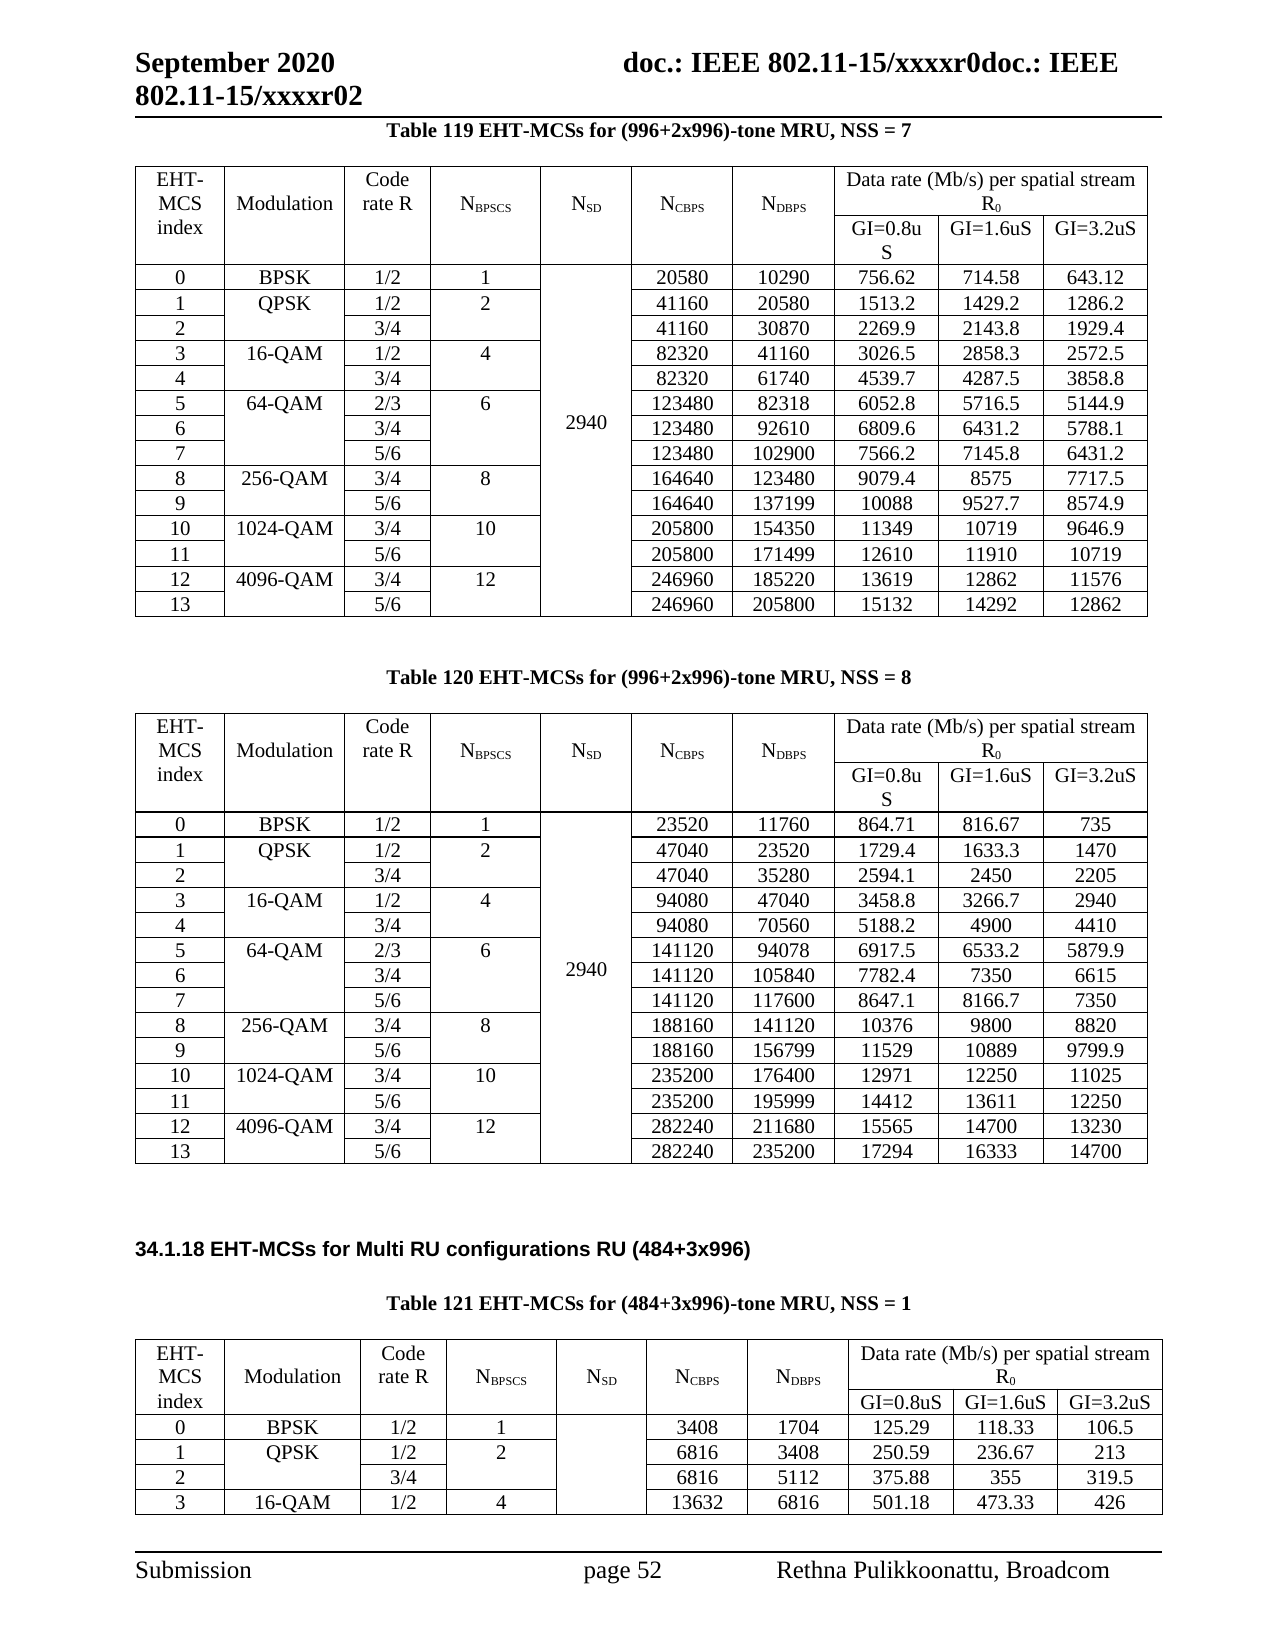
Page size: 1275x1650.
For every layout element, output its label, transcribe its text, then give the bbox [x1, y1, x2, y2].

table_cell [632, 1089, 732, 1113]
text Table 121 EHT-MCSs for (484+3x996)-tone MRU, NSS = 1 [135, 1291, 1162, 1315]
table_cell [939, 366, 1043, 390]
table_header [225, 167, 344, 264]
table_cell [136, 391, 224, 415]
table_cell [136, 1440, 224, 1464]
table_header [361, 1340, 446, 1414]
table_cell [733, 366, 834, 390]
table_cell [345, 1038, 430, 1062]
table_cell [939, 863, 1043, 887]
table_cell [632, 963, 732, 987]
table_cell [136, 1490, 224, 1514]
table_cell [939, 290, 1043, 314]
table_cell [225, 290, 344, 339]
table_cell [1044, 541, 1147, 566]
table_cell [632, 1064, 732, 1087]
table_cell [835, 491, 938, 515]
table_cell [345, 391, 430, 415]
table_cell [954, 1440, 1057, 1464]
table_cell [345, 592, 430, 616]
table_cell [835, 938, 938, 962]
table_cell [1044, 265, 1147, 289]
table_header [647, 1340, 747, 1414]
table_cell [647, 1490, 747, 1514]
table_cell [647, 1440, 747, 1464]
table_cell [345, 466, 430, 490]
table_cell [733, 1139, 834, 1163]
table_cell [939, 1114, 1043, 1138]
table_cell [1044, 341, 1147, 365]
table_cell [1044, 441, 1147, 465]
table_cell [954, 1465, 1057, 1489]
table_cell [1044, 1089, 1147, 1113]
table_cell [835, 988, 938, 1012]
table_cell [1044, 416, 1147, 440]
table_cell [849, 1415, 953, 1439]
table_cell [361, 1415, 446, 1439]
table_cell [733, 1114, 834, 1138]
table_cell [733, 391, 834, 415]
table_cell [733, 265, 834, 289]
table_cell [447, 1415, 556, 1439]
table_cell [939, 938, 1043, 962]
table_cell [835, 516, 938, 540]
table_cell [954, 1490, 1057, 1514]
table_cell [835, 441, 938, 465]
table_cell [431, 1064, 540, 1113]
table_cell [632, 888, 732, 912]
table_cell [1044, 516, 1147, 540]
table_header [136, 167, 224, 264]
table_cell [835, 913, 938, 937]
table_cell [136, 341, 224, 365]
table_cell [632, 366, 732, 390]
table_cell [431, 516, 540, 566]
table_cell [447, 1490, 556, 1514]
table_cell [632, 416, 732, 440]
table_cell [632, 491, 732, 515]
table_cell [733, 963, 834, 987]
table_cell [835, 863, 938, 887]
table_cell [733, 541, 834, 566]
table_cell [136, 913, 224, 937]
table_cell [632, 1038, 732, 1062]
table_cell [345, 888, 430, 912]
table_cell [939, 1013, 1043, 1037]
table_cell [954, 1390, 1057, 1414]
subtitle EHT-MCSs for Multi RU configurations RU (484+3x996) [135, 1237, 1162, 1261]
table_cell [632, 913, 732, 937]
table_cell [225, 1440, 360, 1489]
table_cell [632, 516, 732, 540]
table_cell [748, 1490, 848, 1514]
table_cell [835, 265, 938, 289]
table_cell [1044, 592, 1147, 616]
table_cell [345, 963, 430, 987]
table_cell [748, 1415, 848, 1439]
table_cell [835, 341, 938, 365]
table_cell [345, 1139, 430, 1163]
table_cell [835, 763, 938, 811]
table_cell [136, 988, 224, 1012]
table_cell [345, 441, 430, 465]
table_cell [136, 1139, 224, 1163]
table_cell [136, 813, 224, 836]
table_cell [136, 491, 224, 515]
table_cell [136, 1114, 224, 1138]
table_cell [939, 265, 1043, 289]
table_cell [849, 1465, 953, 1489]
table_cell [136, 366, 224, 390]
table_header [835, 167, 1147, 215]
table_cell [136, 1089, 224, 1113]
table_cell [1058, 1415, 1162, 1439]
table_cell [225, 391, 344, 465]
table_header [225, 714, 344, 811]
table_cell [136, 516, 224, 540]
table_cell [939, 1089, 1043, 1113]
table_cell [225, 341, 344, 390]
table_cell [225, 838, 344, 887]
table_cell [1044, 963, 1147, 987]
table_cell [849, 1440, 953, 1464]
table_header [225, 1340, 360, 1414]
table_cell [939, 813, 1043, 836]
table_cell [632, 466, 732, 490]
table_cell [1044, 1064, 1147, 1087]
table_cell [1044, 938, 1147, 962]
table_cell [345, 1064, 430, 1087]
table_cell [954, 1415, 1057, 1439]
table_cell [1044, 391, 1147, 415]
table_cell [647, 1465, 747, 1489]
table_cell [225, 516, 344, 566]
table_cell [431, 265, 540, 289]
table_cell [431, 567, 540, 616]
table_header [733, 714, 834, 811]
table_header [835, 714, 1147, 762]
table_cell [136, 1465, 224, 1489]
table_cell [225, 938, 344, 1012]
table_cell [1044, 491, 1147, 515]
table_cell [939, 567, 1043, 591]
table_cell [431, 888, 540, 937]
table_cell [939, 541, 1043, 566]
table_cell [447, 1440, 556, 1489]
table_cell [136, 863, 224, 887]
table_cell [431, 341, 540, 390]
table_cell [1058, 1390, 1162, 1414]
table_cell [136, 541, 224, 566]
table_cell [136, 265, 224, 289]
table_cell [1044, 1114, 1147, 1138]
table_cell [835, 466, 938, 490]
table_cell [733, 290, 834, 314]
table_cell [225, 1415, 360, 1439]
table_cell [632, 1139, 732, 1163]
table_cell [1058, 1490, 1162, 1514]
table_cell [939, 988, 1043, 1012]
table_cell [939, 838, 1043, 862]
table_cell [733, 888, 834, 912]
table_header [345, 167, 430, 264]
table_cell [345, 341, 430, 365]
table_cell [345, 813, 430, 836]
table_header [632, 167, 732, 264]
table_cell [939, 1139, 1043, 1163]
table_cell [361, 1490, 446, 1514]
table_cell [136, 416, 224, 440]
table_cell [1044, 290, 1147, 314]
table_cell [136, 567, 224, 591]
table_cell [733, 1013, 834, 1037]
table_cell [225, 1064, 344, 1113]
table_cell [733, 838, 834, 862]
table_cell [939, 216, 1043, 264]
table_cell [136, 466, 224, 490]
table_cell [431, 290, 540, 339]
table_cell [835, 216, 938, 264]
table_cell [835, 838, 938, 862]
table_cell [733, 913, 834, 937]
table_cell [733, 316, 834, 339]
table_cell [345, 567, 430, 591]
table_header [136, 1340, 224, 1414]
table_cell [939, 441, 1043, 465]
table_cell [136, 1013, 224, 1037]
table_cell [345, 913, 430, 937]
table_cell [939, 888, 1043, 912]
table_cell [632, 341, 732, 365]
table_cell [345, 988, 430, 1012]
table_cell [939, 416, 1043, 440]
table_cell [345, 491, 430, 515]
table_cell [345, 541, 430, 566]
text Table 120 EHT-MCSs for (996+2x996)-tone MRU, NSS = 8 [135, 665, 1162, 689]
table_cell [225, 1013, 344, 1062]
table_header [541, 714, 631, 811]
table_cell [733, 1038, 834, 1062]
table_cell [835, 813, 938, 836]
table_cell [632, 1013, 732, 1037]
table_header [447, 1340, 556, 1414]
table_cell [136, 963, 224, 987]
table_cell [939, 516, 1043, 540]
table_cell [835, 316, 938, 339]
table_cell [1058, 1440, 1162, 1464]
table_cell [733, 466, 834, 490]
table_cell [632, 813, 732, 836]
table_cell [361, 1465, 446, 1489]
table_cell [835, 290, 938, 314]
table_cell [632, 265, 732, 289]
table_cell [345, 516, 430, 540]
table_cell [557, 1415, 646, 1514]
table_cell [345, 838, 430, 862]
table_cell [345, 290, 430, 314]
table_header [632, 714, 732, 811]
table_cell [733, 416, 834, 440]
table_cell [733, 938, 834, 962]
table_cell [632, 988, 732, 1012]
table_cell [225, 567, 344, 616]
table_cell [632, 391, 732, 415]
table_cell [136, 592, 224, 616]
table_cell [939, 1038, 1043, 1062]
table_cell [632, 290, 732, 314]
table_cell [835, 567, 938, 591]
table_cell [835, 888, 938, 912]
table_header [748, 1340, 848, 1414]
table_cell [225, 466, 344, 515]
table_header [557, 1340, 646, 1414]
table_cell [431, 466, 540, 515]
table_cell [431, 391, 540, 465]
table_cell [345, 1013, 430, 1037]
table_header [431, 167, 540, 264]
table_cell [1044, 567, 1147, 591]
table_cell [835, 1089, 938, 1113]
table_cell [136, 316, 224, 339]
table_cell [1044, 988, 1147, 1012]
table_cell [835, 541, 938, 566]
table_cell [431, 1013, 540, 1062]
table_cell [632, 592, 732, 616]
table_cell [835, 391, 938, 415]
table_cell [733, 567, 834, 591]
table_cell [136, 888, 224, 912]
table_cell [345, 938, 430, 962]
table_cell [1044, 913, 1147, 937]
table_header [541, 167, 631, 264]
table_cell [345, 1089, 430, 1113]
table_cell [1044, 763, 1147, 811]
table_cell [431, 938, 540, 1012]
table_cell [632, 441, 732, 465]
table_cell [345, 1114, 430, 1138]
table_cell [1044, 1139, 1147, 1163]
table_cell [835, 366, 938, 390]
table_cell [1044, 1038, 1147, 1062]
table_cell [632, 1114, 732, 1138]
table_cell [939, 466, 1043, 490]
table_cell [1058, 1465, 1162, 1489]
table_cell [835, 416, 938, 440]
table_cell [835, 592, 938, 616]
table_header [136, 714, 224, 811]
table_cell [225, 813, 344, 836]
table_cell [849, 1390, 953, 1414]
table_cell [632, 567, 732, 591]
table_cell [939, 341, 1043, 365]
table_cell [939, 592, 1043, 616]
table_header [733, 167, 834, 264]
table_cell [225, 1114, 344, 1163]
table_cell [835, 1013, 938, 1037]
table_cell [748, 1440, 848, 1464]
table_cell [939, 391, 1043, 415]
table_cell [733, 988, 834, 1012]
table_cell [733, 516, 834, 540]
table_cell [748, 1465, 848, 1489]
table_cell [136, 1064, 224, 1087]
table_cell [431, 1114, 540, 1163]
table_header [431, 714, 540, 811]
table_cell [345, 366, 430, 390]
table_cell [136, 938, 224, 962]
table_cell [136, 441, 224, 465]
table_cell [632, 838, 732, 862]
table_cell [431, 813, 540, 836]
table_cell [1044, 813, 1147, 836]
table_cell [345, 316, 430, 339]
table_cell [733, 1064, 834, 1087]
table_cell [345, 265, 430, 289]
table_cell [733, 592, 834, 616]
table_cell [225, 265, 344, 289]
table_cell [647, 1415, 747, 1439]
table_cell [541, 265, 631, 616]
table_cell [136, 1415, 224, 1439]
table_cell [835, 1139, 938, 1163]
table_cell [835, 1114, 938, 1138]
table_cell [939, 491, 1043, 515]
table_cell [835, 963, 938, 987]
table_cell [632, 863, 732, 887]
text Table 119 EHT-MCSs for (996+2x996)-tone MRU, NSS = 7 [135, 118, 1162, 142]
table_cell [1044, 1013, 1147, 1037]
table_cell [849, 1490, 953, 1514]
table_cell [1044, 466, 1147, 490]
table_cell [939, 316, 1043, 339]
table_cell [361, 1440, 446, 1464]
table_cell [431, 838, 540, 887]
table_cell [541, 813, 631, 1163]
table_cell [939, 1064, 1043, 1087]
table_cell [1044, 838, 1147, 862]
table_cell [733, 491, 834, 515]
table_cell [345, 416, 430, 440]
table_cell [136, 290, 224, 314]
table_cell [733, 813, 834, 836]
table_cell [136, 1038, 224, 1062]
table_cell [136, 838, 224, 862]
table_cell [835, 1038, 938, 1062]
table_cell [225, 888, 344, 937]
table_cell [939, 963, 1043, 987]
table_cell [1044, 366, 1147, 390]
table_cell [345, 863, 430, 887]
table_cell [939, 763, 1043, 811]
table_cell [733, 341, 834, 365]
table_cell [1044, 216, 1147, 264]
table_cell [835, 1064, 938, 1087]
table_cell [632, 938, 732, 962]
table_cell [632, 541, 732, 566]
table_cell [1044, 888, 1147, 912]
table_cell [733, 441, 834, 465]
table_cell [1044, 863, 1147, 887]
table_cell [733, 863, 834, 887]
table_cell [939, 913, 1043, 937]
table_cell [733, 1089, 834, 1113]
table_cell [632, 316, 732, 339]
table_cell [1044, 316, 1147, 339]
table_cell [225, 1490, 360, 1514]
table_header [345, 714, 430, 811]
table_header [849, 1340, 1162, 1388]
